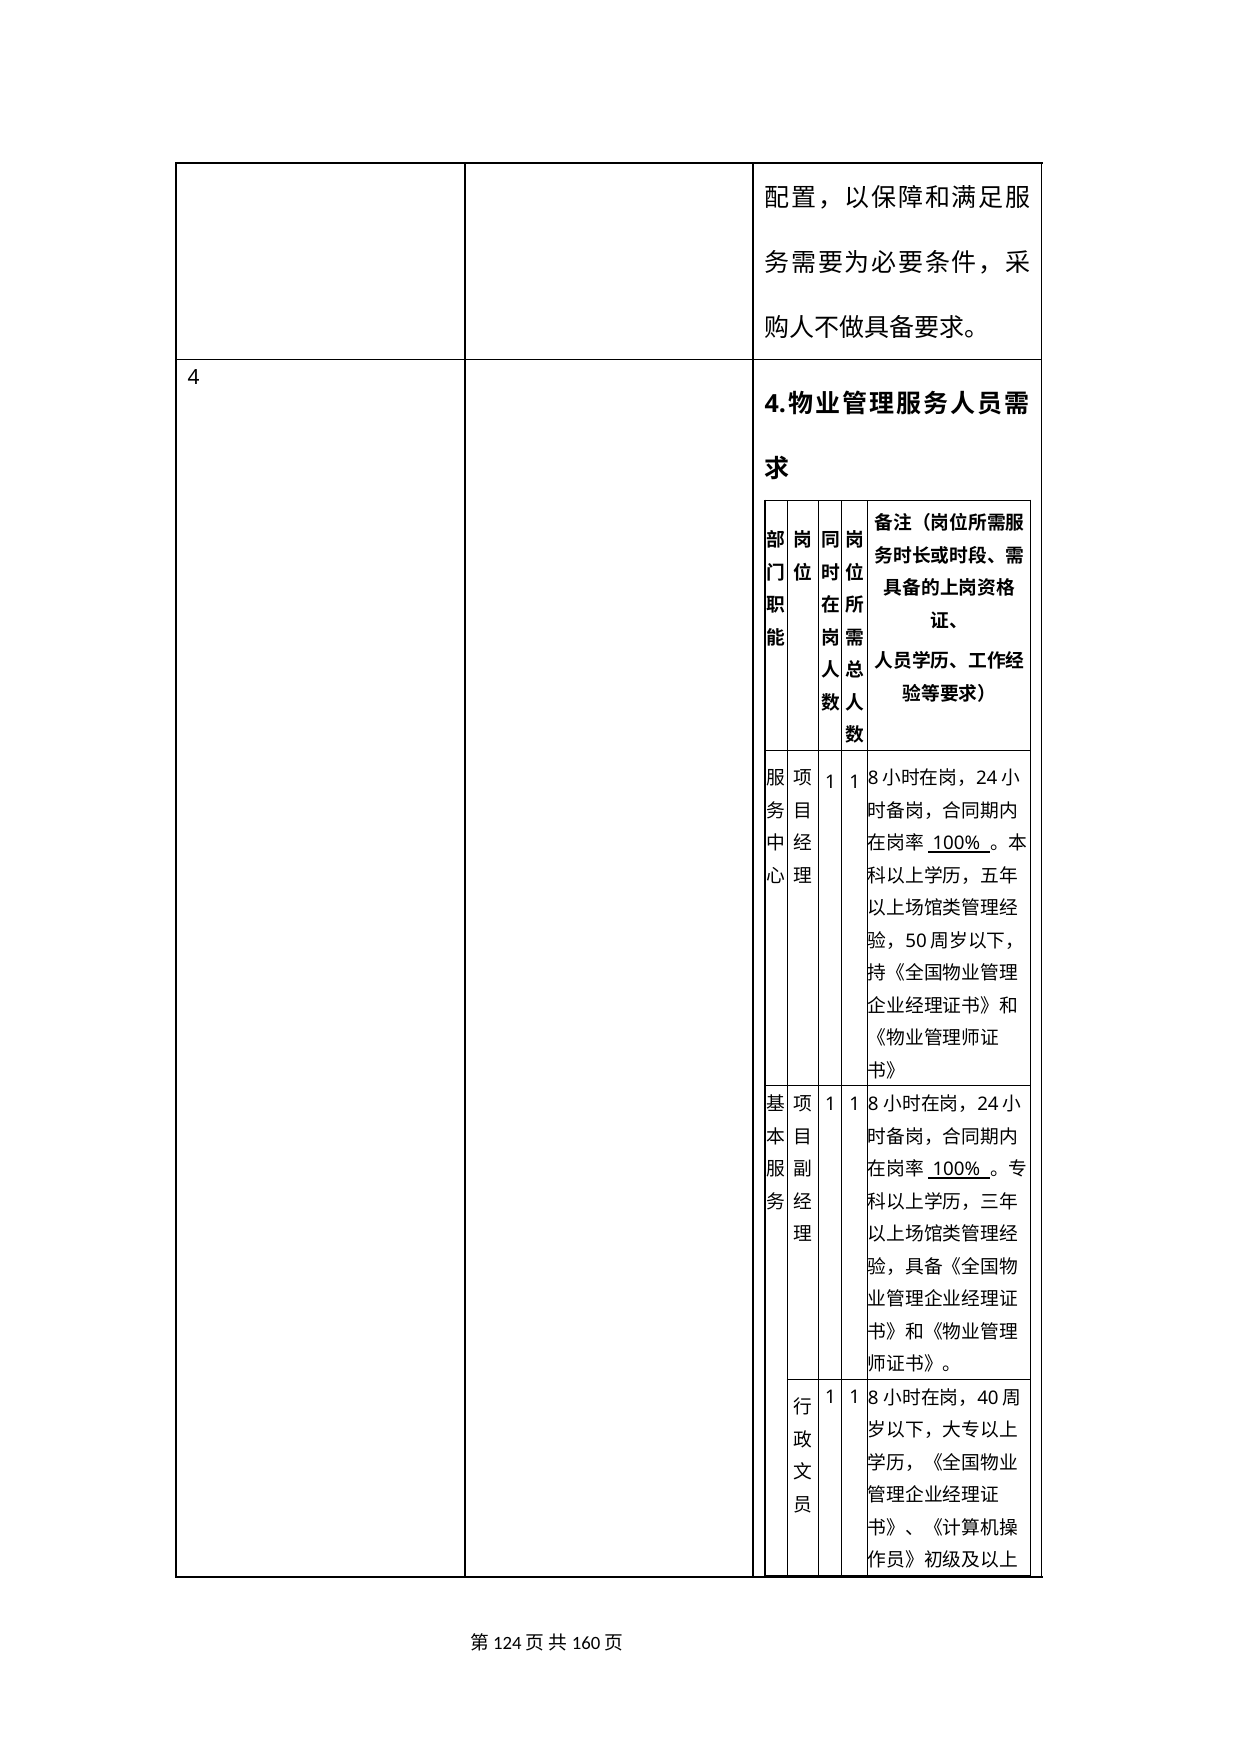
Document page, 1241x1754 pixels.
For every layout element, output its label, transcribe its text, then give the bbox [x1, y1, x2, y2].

table_cell 4 [177, 360, 464, 1576]
table_cell 4.物业管理服务人员需求 注：供应商应当按国家相关法律法规，合理确定服务人员工资标准、工作时间等。供应商应当自行为服务人员办理必需的保险，有关人员伤亡及第三者责任险均应当考虑在报价因素中，人员配置不少于113个岗位班次。 [754, 360, 1041, 1576]
table_cell [466, 164, 752, 358]
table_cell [754, 164, 1041, 358]
table_cell [466, 360, 752, 1576]
table_cell 3 [177, 164, 464, 358]
